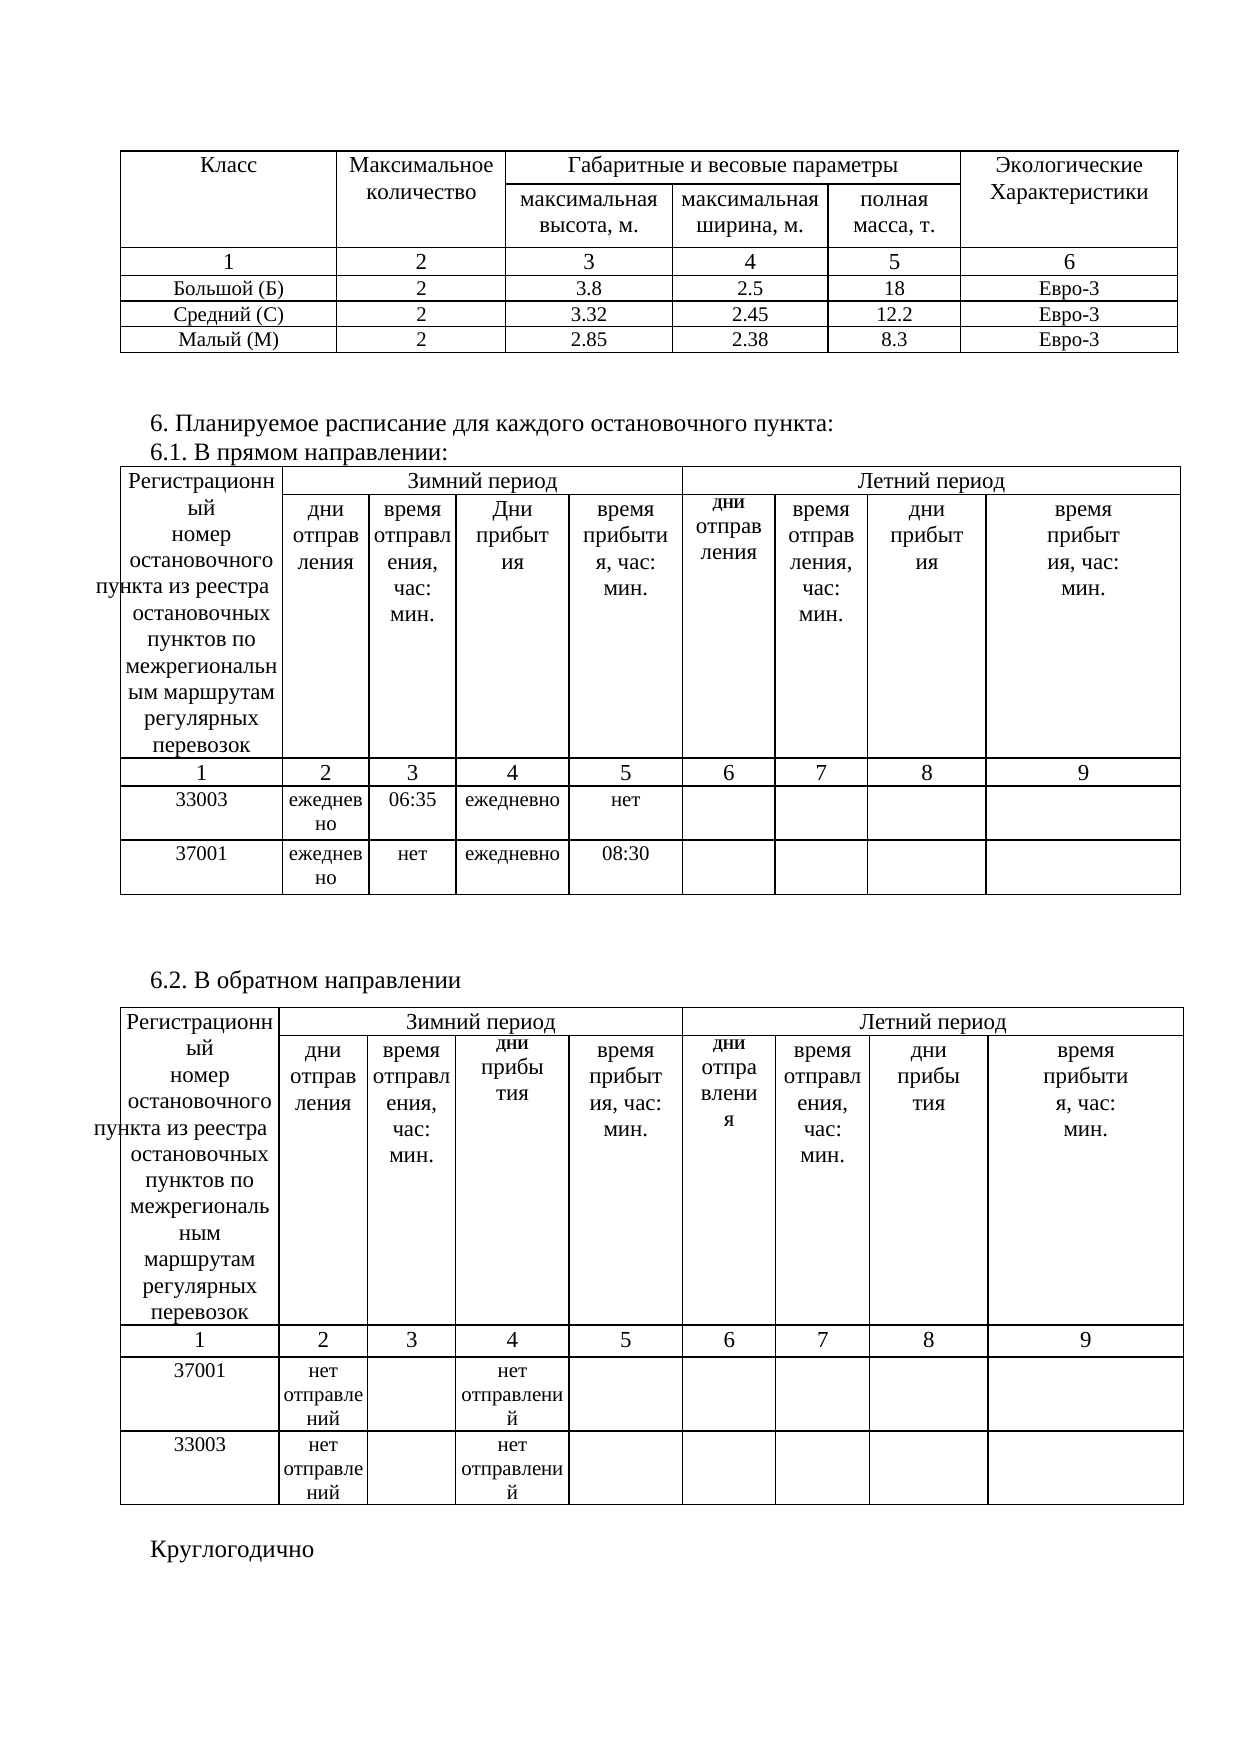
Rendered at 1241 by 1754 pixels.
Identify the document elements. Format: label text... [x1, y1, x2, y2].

table_cell время прибыти я, час: мин. [989, 1036, 1183, 1324]
table_cell 6 [961, 248, 1177, 274]
table_cell время прибыт ия, час: мин. [570, 1036, 682, 1324]
table_cell 4 [457, 759, 568, 785]
table_cell нет отправлений [456, 1432, 568, 1504]
table_cell [368, 1358, 455, 1430]
table_cell 6 [683, 1326, 775, 1356]
table_cell 6 [683, 759, 774, 785]
table_cell нет [370, 841, 455, 894]
table_cell [987, 787, 1180, 839]
table_header Габаритные и весовые параметры [506, 152, 960, 183]
table_cell [868, 841, 985, 894]
table_cell 1 [121, 759, 282, 785]
table_cell 2.85 [506, 327, 672, 351]
table_cell время отправл ения, час: мин. [368, 1036, 455, 1324]
table_cell 06:35 [370, 787, 455, 839]
table_cell 2 [337, 302, 505, 326]
table_cell 33003 [121, 787, 282, 839]
table_cell 4 [673, 248, 827, 274]
table_cell 8 [870, 1326, 987, 1356]
table_cell 7 [776, 1326, 869, 1356]
table_cell [776, 787, 867, 839]
table_cell 1 [121, 248, 336, 274]
table_cell ежедневно [457, 841, 568, 894]
table_cell время отправл ения, час: мин. [370, 495, 455, 757]
table_cell дни отправ ления [280, 1036, 367, 1324]
table_cell [989, 1358, 1183, 1430]
table_cell ДНИ отправ ления [683, 495, 774, 757]
table_cell максимальная ширина, м. [673, 185, 827, 247]
table_cell [987, 841, 1180, 894]
table_cell 2.45 [673, 302, 827, 326]
table_cell 2 [280, 1326, 367, 1356]
table_cell [683, 1432, 775, 1504]
table_cell 3 [506, 248, 672, 274]
table_header Максимальное количество [337, 152, 505, 247]
table_cell время прибыти я, час: мин. [570, 495, 682, 757]
table_cell Малый (М) [121, 327, 336, 351]
table_cell 18 [829, 276, 960, 300]
text 6.1. В прямом направлении: [150, 437, 1090, 466]
table_cell время прибыт ия, час: мин. [987, 495, 1180, 757]
table_cell нет отправлений [280, 1432, 367, 1504]
table_cell [570, 1432, 682, 1504]
table_cell время отправл ения, час: мин. [776, 1036, 869, 1324]
table_cell 2.38 [673, 327, 827, 351]
table_cell Евро-3 [961, 276, 1177, 300]
table_cell дни прибыт ия [868, 495, 985, 757]
table_cell [570, 1358, 682, 1430]
table_cell 7 [776, 759, 867, 785]
table_header Летний период [683, 1008, 1183, 1034]
table_header Регистрационный номер остановочного пункта из реестра остановочных пунктов по межрегиональным маршрутам регулярных перевозок [121, 467, 282, 757]
table_cell 9 [989, 1326, 1183, 1356]
table_cell 08:30 [570, 841, 682, 894]
table_cell 5 [829, 248, 960, 274]
table_cell [368, 1432, 455, 1504]
table_header Класс [121, 152, 336, 247]
table_cell [870, 1432, 987, 1504]
table_header Экологические Характеристики [961, 152, 1177, 247]
table_cell 3 [368, 1326, 455, 1356]
table_cell ДНИ отпра влени я [683, 1036, 775, 1324]
table_cell 1 [121, 1326, 278, 1356]
text Круглогодично [150, 1534, 1090, 1563]
table_cell 37001 [121, 1358, 278, 1430]
table_cell 2 [337, 276, 505, 300]
table_cell [776, 841, 867, 894]
table_cell максимальная высота, м. [506, 185, 672, 247]
table_cell [870, 1358, 987, 1430]
table_cell нет [570, 787, 682, 839]
table_cell нет отправлений [280, 1358, 367, 1430]
table_cell [868, 787, 985, 839]
table_cell 5 [570, 759, 682, 785]
table_cell [776, 1358, 869, 1430]
table_cell 2.5 [673, 276, 827, 300]
table_cell 8.3 [829, 327, 960, 351]
table_cell Евро-3 [961, 302, 1177, 326]
table_cell 5 [570, 1326, 682, 1356]
table_cell дни прибы тия [870, 1036, 987, 1324]
table_cell 2 [337, 327, 505, 351]
table_cell 3.32 [506, 302, 672, 326]
table_cell нет отправлений [456, 1358, 568, 1430]
text 6.2. В обратном направлении [150, 965, 1090, 994]
table_cell ежедневно [283, 787, 368, 839]
table_cell ДНИ прибы тия [456, 1036, 568, 1324]
table_cell 8 [868, 759, 985, 785]
table_cell [776, 1432, 869, 1504]
table_cell Дни прибыт ия [457, 495, 568, 757]
table_header Зимний период [280, 1008, 682, 1034]
table_cell ежедневно [283, 841, 368, 894]
table_header Регистрационный номер остановочного пункта из реестра остановочных пунктов по межрегиональным маршрутам регулярных перевозок [121, 1008, 278, 1324]
table_cell [683, 1358, 775, 1430]
table_header Летний период [683, 467, 1180, 493]
table_cell 2 [337, 248, 505, 274]
table_cell 33003 [121, 1432, 278, 1504]
table_cell [683, 787, 774, 839]
table_cell время отправ ления, час: мин. [776, 495, 867, 757]
table_cell дни отправ ления [283, 495, 368, 757]
table_cell 12.2 [829, 302, 960, 326]
table_cell Евро-3 [961, 327, 1177, 351]
table_cell [989, 1432, 1183, 1504]
table_cell [683, 841, 774, 894]
text 6. Планируемое расписание для каждого остановочного пункта: [150, 408, 1090, 437]
table_cell 37001 [121, 841, 282, 894]
table_cell 4 [456, 1326, 568, 1356]
table_cell 3 [370, 759, 455, 785]
table_cell ежедневно [457, 787, 568, 839]
table_cell 3.8 [506, 276, 672, 300]
table_cell полная масса, т. [829, 185, 960, 247]
table_cell 9 [987, 759, 1180, 785]
table_cell 2 [283, 759, 368, 785]
table_cell Большой (Б) [121, 276, 336, 300]
table_cell Средний (С) [121, 302, 336, 326]
table_header Зимний период [283, 467, 682, 493]
